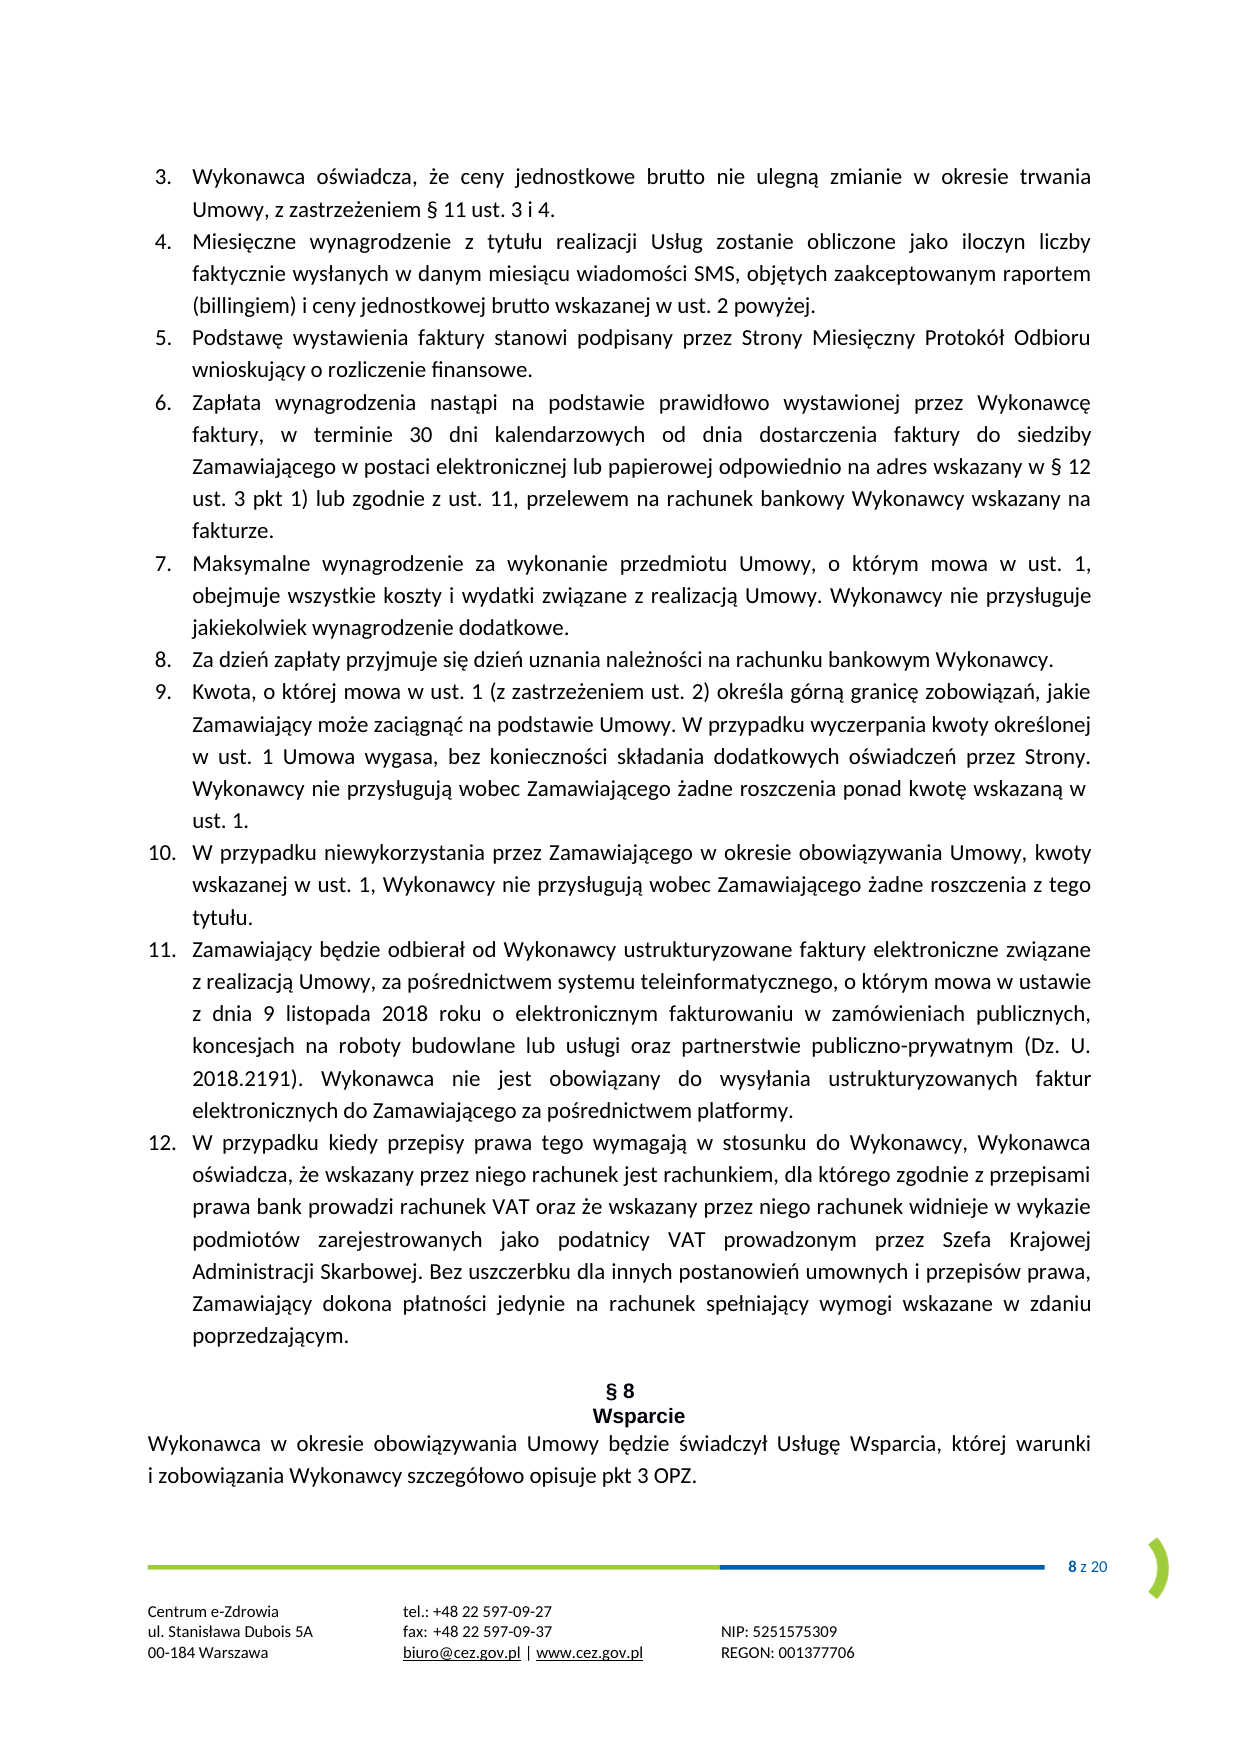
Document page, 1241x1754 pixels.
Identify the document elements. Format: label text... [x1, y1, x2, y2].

list Zapłata wynagrodzenia nastąpi na podstawie prawidłowo wystawionej przez Wykonawcę faktury, w terminie 30 dni kalendarzowych od dnia dostarczenia faktury do siedziby Zamawiającego w postaci elektronicznej lub papierowej odpowiednio na adres wskazany w § 12 ust. 3 pkt 1) lub zgodnie z ust. 11, przelewem na rachunek bankowy Wykonawcy wskazany na fakturze. [154, 388, 1093, 544]
list W przypadku niewykorzystania przez Zamawiającego w okresie obowiązywania Umowy, kwoty wskazanej w ust. 1, Wykonawcy nie przysługują wobec Zamawiającego żadne roszczenia z tego tytułu. [148, 838, 1093, 931]
list W przypadku kiedy przepisy prawa tego wymagają w stosunku do Wykonawcy, Wykonawca oświadcza, że wskazany przez niego rachunek jest rachunkiem, dla którego zgodnie z przepisami prawa bank prowadzi rachunek VAT oraz że wskazany przez niego rachunek widnieje w wykazie podmiotów zarejestrowanych jako podatnicy VAT prowadzonym przez Szefa Krajowej Administracji Skarbowej. Bez uszczerbku dla innych postanowień umownych i przepisów prawa, Zamawiający dokona płatności jedynie na rachunek spełniający wymogi wskazane w zdaniu poprzedzającym. [148, 1128, 1093, 1349]
list Zamawiający będzie odbierał od Wykonawcy ustrukturyzowane faktury elektroniczne związane z realizacją Umowy, za pośrednictwem systemu teleinformatycznego, o którym mowa w ustawie z dnia 9 listopada 2018 roku o elektronicznym fakturowaniu w zamówieniach publicznych, koncesjach na roboty budowlane lub usługi oraz partnerstwie publiczno-prywatnym (Dz. U. 2018.2191). Wykonawca nie jest obowiązany do wysyłania ustrukturyzowanych faktur elektronicznych do Zamawiającego za pośrednictwem platformy. [148, 935, 1093, 1124]
list Miesięczne wynagrodzenie z tytułu realizacji Usług zostanie obliczone jako iloczyn liczby faktycznie wysłanych w danym miesiącu wiadomości SMS, objętych zaakceptowanym raportem (billingiem) i ceny jednostkowej brutto wskazanej w ust. 2 powyżej. [154, 227, 1093, 319]
list Podstawę wystawienia faktury stanowi podpisany przez Strony Miesięczny Protokół Odbioru wnioskujący o rozliczenie finansowe. [155, 323, 1093, 384]
picture [1146, 1535, 1171, 1601]
text Wykonawca w okresie obowiązywania Umowy będzie świadczył Usługę Wsparcia, której warunki i zobowiązania Wykonawcy szczegółowo opisuje pkt 3 OPZ. [148, 1429, 1093, 1489]
list Maksymalne wynagrodzenie za wykonanie przedmiotu Umowy, o którym mowa w ust. 1, obejmuje wszystkie koszty i wydatki związane z realizacją Umowy. Wykonawcy nie przysługuje jakiekolwiek wynagrodzenie dodatkowe. [154, 549, 1093, 641]
list Za dzień zapłaty przyjmuje się dzień uznania należności na rachunku bankowym Wykonawcy. [154, 645, 1093, 673]
subtitle § 8 Wsparcie [148, 1378, 1093, 1428]
list Wykonawca oświadcza, że ceny jednostkowe brutto nie ulegną zmianie w okresie trwania Umowy, z zastrzeżeniem § 11 ust. 3 i 4. [154, 162, 1093, 223]
list Kwota, o której mowa w ust. 1 (z zastrzeżeniem ust. 2) określa górną granicę zobowiązań, jakie Zamawiający może zaciągnąć na podstawie Umowy. W przypadku wyczerpania kwoty określonej w ust. 1 Umowa wygasa, bez konieczności składania dodatkowych oświadczeń przez Strony. Wykonawcy nie przysługują wobec Zamawiającego żadne roszczenia ponad kwotę wskazaną w ust. 1. [154, 677, 1093, 834]
